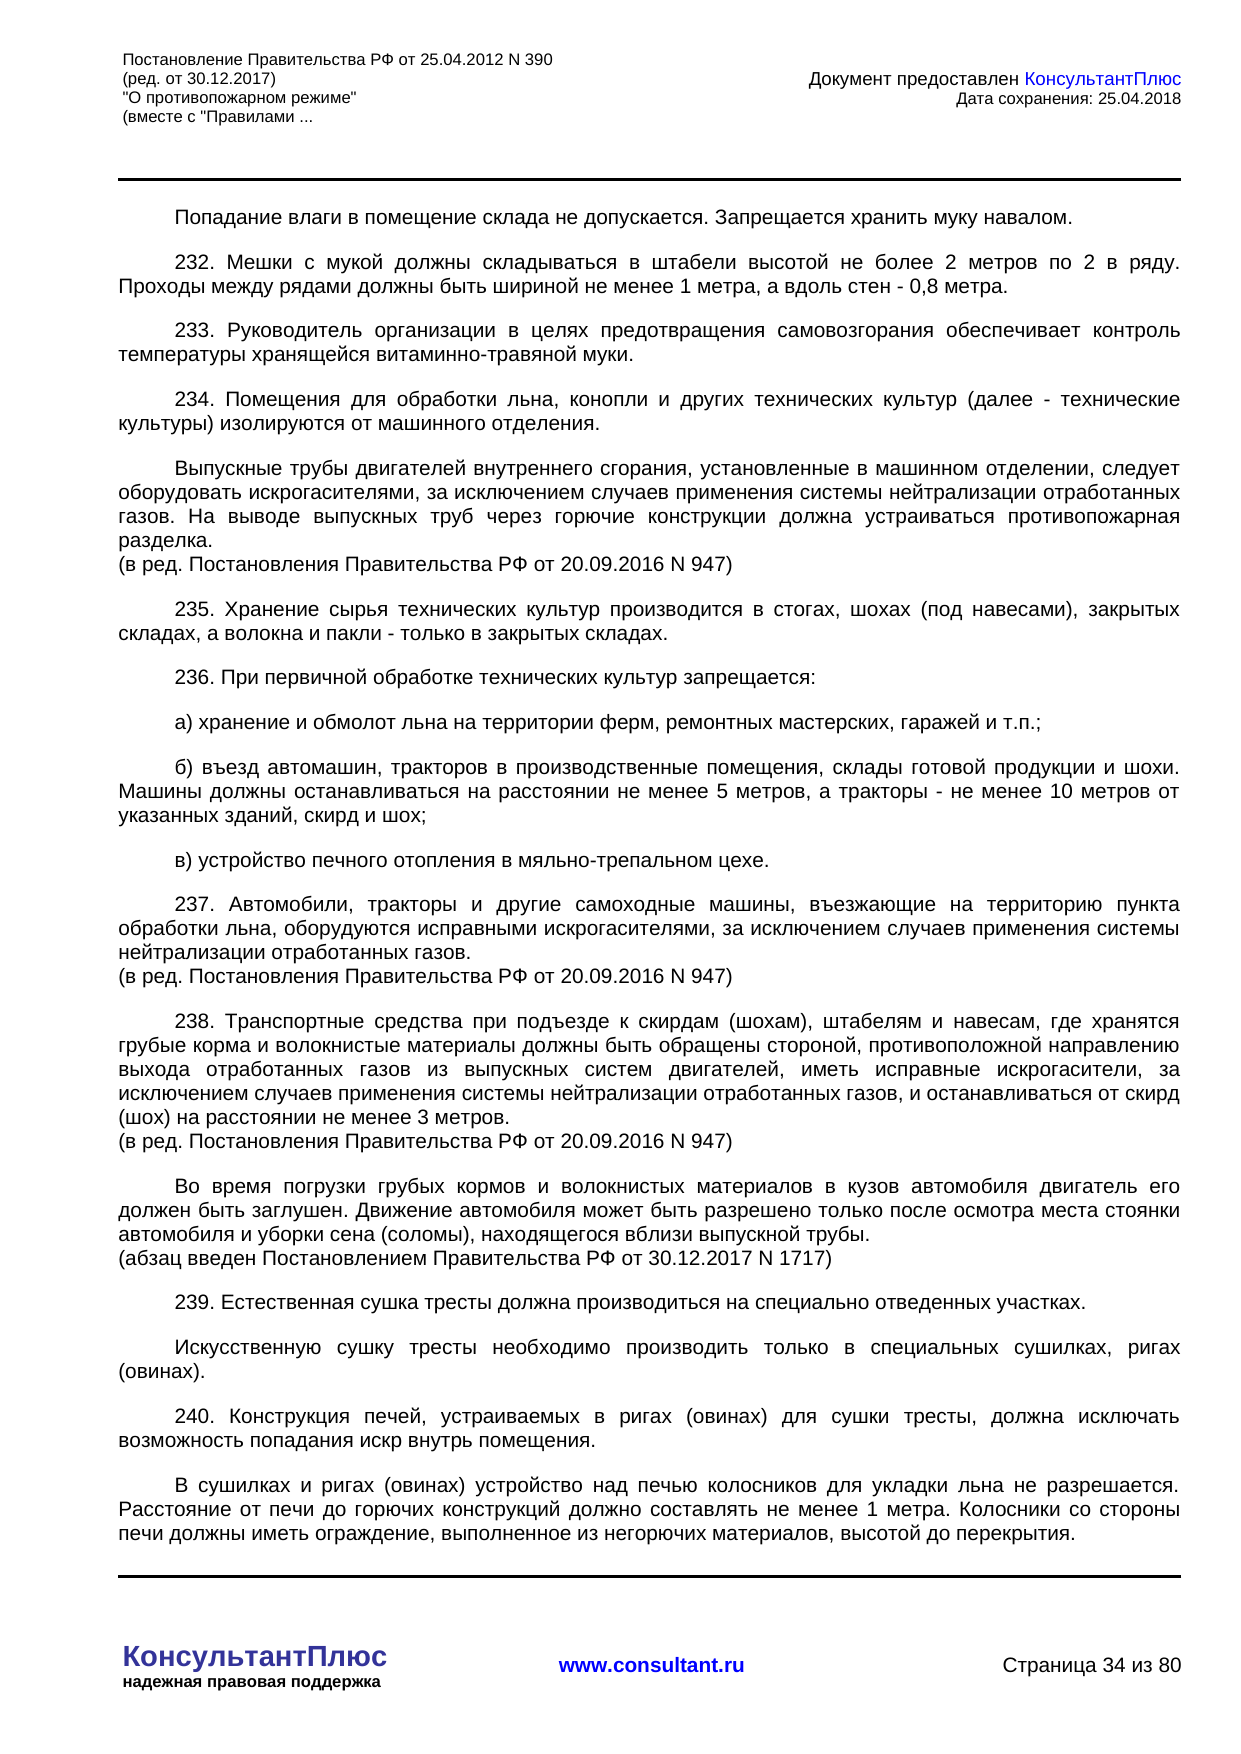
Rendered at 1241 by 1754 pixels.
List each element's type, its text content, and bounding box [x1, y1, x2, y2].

text а) хранение и обмолот льна на территории ферм, ремонтных мастерских, гаражей и т.п.; [118, 710, 1181, 734]
text 236. При первичной обработке технических культур запрещается: [118, 665, 1181, 689]
text 239. Естественная сушка тресты должна производиться на специально отведенных участках. [118, 1290, 1181, 1314]
text 240. Конструкция печей, устраиваемых в ригах (овинах) для сушки тресты, должна исключать возможность попадания искр внутрь помещения. [118, 1404, 1181, 1452]
text (в ред. Постановления Правительства РФ от 20.09.2016 N 947) [118, 964, 1181, 988]
text 237. Автомобили, тракторы и другие самоходные машины, въезжающие на территорию пункта обработки льна, оборудуются исправными искрогасителями, за исключением случаев применения системы нейтрализации отработанных газов. [118, 892, 1181, 964]
text (абзац введен Постановлением Правительства РФ от 30.12.2017 N 1717) [118, 1245, 1181, 1269]
text 234. Помещения для обработки льна, конопли и других технических культур (далее - технические культуры) изолируются от машинного отделения. [118, 387, 1181, 435]
text (в ред. Постановления Правительства РФ от 20.09.2016 N 947) [118, 1129, 1181, 1153]
text б) въезд автомашин, тракторов в производственные помещения, склады готовой продукции и шохи. Машины должны останавливаться на расстоянии не менее 5 метров, а тракторы - не менее 10 метров от указанных зданий, скирд и шох; [118, 755, 1181, 827]
text в) устройство печного отопления в мяльно-трепальном цехе. [118, 847, 1181, 871]
text 232. Мешки с мукой должны складываться в штабели высотой не более 2 метров по 2 в ряду. Проходы между рядами должны быть шириной не менее 1 метра, а вдоль стен - 0,8 метра. [118, 249, 1181, 297]
text В сушилках и ригах (овинах) устройство над печью колосников для укладки льна не разрешается. Расстояние от печи до горючих конструкций должно составлять не менее 1 метра. Колосники со стороны печи должны иметь ограждение, выполненное из негорючих материалов, высотой до перекрытия. [118, 1472, 1181, 1544]
text 238. Транспортные средства при подъезде к скирдам (шохам), штабелям и навесам, где хранятся грубые корма и волокнистые материалы должны быть обращены стороной, противоположной направлению выхода отработанных газов из выпускных систем двигателей, иметь исправные искрогасители, за исключением случаев применения системы нейтрализации отработанных газов, и останавливаться от скирд (шох) на расстоянии не менее 3 метров. [118, 1009, 1181, 1129]
text 235. Хранение сырья технических культур производится в стогах, шохах (под навесами), закрытых складах, а волокна и пакли - только в закрытых складах. [118, 596, 1181, 644]
text 233. Руководитель организации в целях предотвращения самовозгорания обеспечивает контроль температуры хранящейся витаминно-травяной муки. [118, 318, 1181, 366]
text Искусственную сушку тресты необходимо производить только в специальных сушилках, ригах (овинах). [118, 1335, 1181, 1383]
text Попадание влаги в помещение склада не допускается. Запрещается хранить муку навалом. [118, 205, 1181, 229]
text Выпускные трубы двигателей внутреннего сгорания, установленные в машинном отделении, следует оборудовать искрогасителями, за исключением случаев применения системы нейтрализации отработанных газов. На выводе выпускных труб через горючие конструкции должна устраиваться противопожарная разделка. [118, 456, 1181, 552]
text Во время погрузки грубых кормов и волокнистых материалов в кузов автомобиля двигатель его должен быть заглушен. Движение автомобиля может быть разрешено только после осмотра места стоянки автомобиля и уборки сена (соломы), находящегося вблизи выпускной трубы. [118, 1173, 1181, 1245]
text (в ред. Постановления Правительства РФ от 20.09.2016 N 947) [118, 552, 1181, 576]
